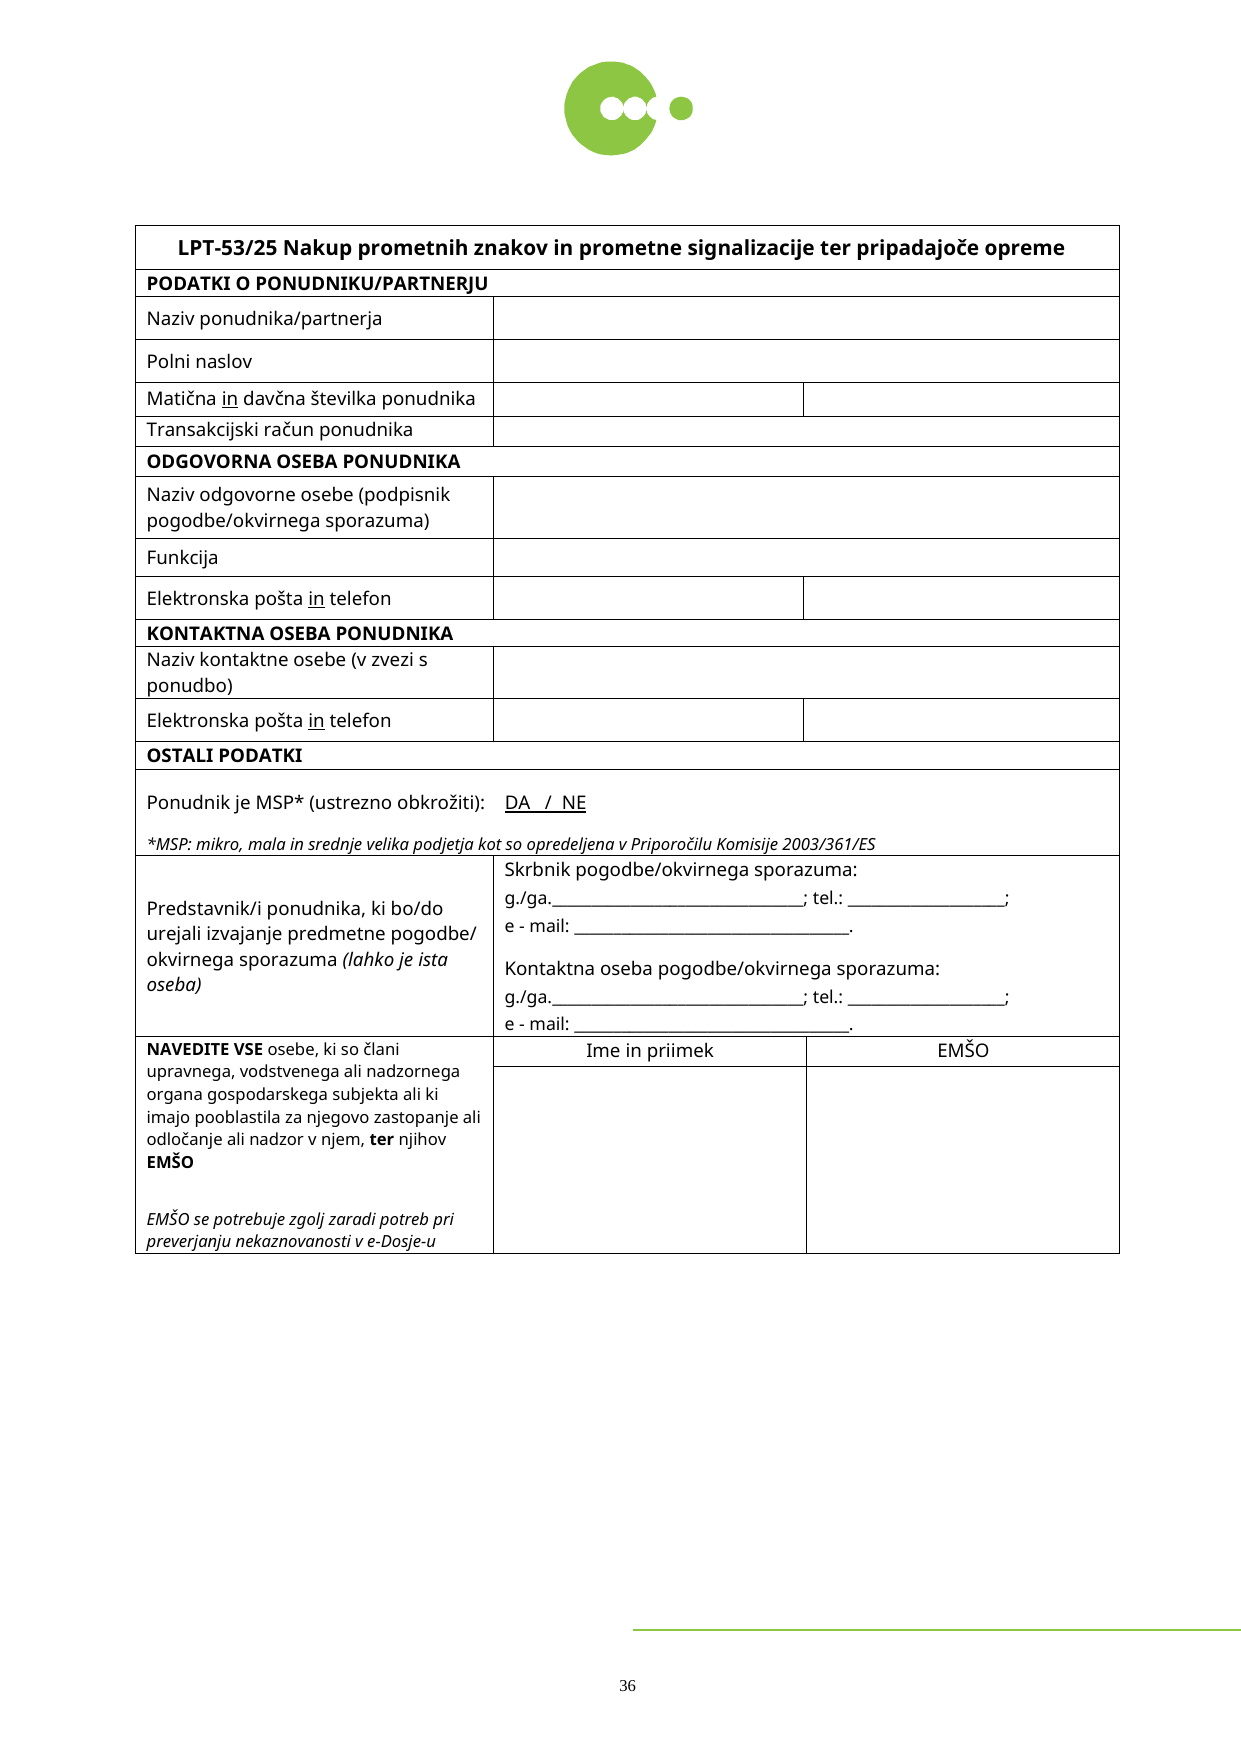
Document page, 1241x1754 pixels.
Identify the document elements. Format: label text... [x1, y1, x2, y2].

table_cell [804, 699, 1119, 741]
table_cell EMŠO [807, 1037, 1119, 1066]
table_cell Transakcijski račun ponudnika [136, 417, 493, 446]
table_header LPT-53/25 Nakup prometnih znakov in prometne signalizacije ter pripadajoče opreme [136, 226, 1119, 269]
table_cell Polni naslov [136, 340, 493, 382]
table_cell Naziv kontaktne osebe (v zvezi s ponudbo) [136, 647, 493, 698]
table_cell Skrbnik pogodbe/okvirnega sporazuma: g./ga.________________________________; tel.: ____________________; e - mail: ___________________________________. Kontaktna oseba pogodbe/okvirnega sporazuma: g./ga.________________________________; tel.: ____________________; e - mail: ___________________________________. [494, 856, 1119, 1036]
table_cell [494, 647, 1119, 698]
table_cell Ime in priimek [494, 1037, 806, 1066]
table_cell [494, 1067, 806, 1253]
table_cell [804, 577, 1119, 619]
table_cell [494, 297, 1119, 339]
table_cell ODGOVORNA OSEBA PONUDNIKA [136, 447, 1119, 476]
table_cell OSTALI PODATKI [136, 742, 1119, 769]
table_cell Elektronska pošta in telefon [136, 577, 493, 619]
table_cell [807, 1067, 1119, 1253]
table_cell [494, 417, 1119, 446]
table_cell NAVEDITE VSE osebe, ki so člani upravnega, vodstvenega ali nadzornega organa gospodarskega subjekta ali ki imajo pooblastila za njegovo zastopanje ali odločanje ali nadzor v njem, ter njihov EMŠO EMŠO se potrebuje zgolj zaradi potreb pri preverjanju nekaznovanosti v e-Dosje-u [136, 1037, 493, 1253]
table_cell [494, 340, 1119, 382]
table_cell Naziv ponudnika/partnerja [136, 297, 493, 339]
table_cell Ponudnik je MSP* (ustrezno obkrožiti): DA / NE *MSP: mikro, mala in srednje velika podjetja kot so opredeljena v Priporočilu Komisije 2003/361/ES [136, 770, 1119, 855]
table_cell PODATKI O PONUDNIKU/PARTNERJU [136, 270, 1119, 296]
table_cell [494, 539, 1119, 576]
table_cell KONTAKTNA OSEBA PONUDNIKA [136, 620, 1119, 646]
table_cell Naziv odgovorne osebe (podpisnik pogodbe/okvirnega sporazuma) [136, 477, 493, 537]
table_cell Predstavnik/i ponudnika, ki bo/do urejali izvajanje predmetne pogodbe/ okvirnega sporazuma (lahko je ista oseba) [136, 856, 493, 1036]
table_cell Matična in davčna številka ponudnika [136, 383, 493, 416]
table_cell [494, 699, 803, 741]
table_cell Elektronska pošta in telefon [136, 699, 493, 741]
table_cell Funkcija [136, 539, 493, 576]
table_cell [804, 383, 1119, 416]
table_cell [494, 477, 1119, 537]
table_cell [494, 577, 803, 619]
table_cell [494, 383, 803, 416]
